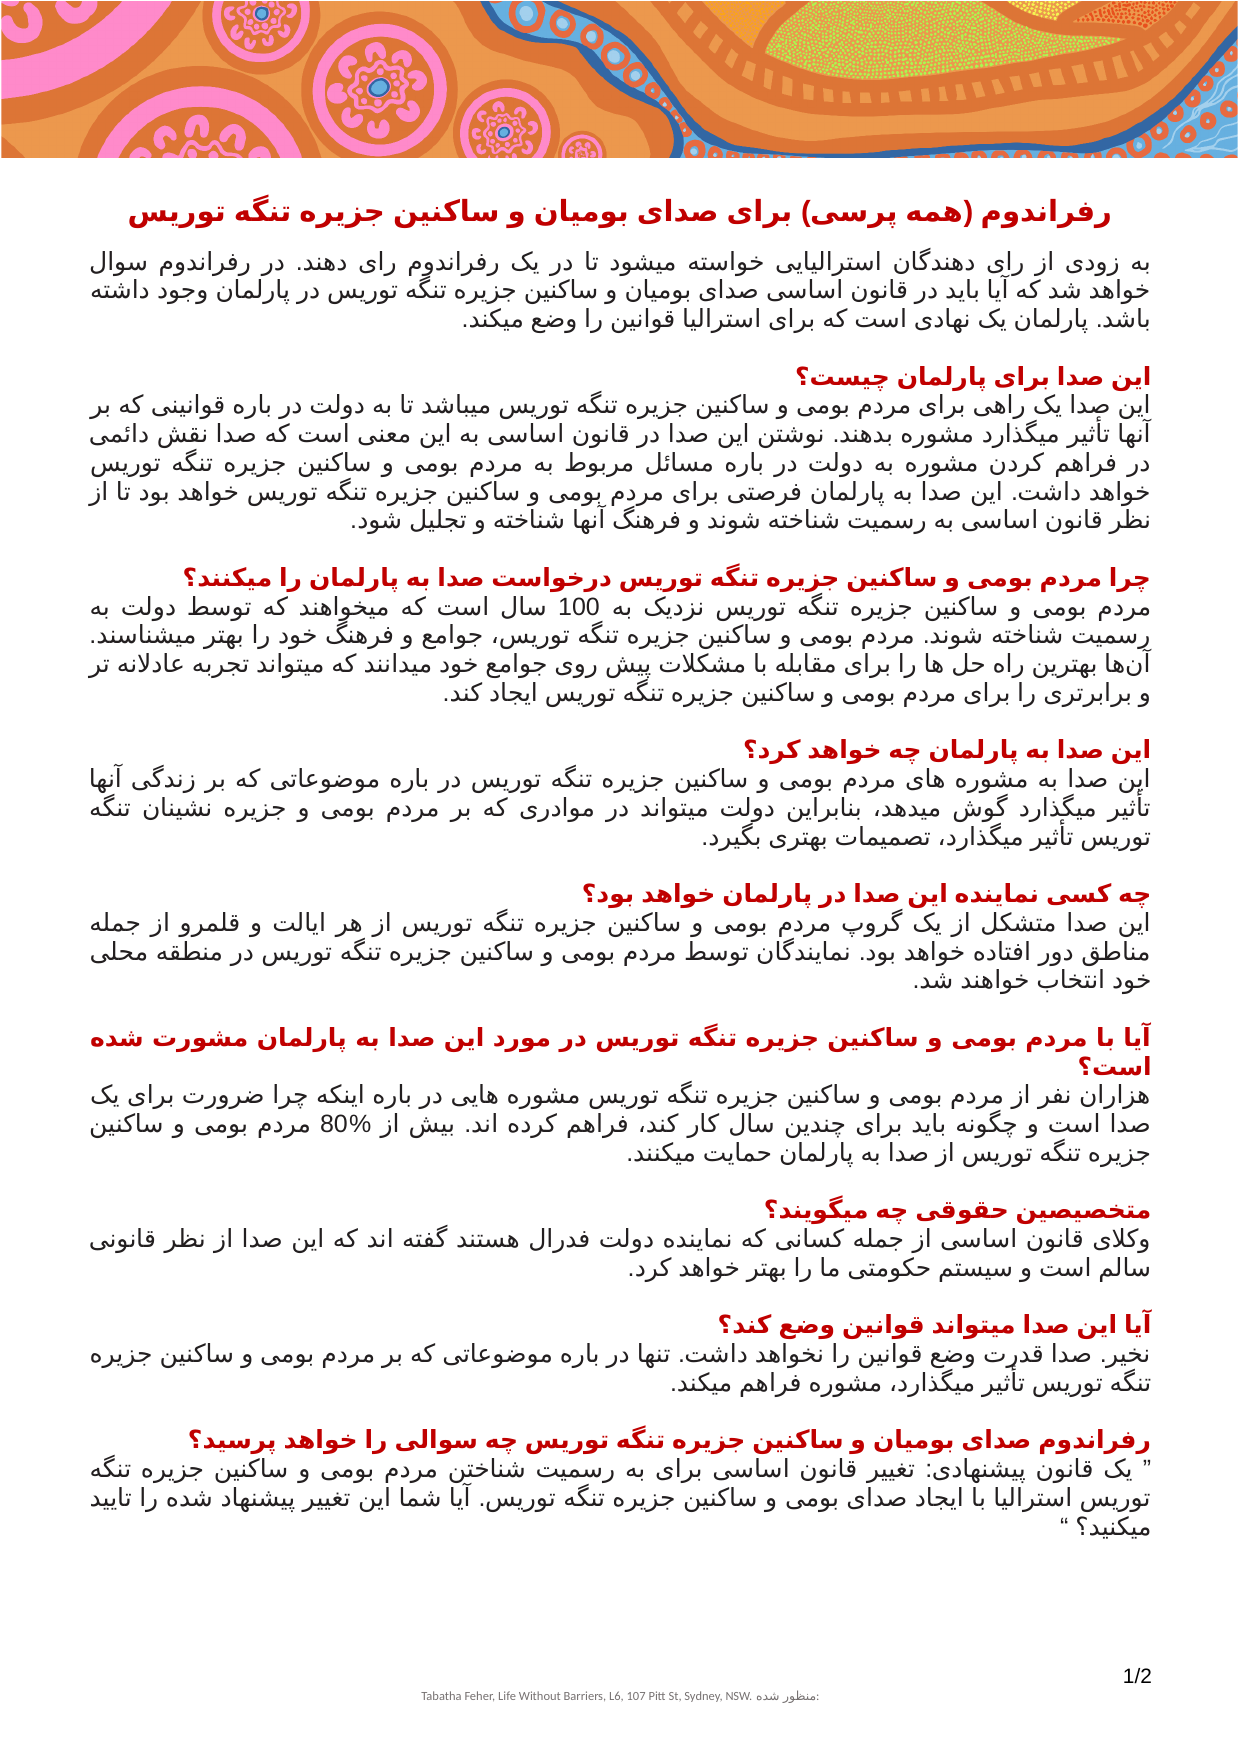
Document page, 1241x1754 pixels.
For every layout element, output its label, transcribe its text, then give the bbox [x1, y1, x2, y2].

text این صدا به پارلمان چه خواهد کرد؟ [89, 736, 1152, 764]
text این صدا برای پارلمان چیست؟ [89, 362, 1152, 391]
text هزاران نفر از مردم بومی و ساکنین جزیره تنگه توریس مشوره هایی در باره اینکه چرا ضرورت برای یک صدا است و چگونه باید برای چندین سال کار کند، فراهم کرده اند. بیش از %80 مردم بومی و ساکنین جزیره تنگه توریس از صدا به پارلمان حمایت میکنند. [89, 1081, 1152, 1167]
text رفراندوم (همه پرسی) برای صدای بومیان و ساکنین جزیره تنگه توریس [89, 194, 1152, 227]
text چه کسی نماینده این صدا در پارلمان خواهد بود؟ [89, 879, 1152, 908]
text وکلای قانون اساسی از جمله کسانی که نماینده دولت فدرال هستند گفته اند که این صدا از نظر قانونی سالم است و سیستم حکومتی ما را بهتر خواهد کرد. [89, 1224, 1152, 1282]
text مردم بومی و ساکنین جزیره تنگه توریس نزدیک به 100 سال است که میخواهند که توسط دولت به رسمیت شناخته شوند. مردم بومی و ساکنین جزیره تنگه توریس، جوامع و فرهنگ خود را بهتر میشناسند. آن‌ها بهترین راه‌ حل ها را برای مقابله با مشکلات پیش روی جوامع خود میدانند که میتواند تجربه عادلانه‌ تر و برابرتری را برای مردم بومی و ساکنین جزیره‌ تنگه توریس ایجاد کند. [89, 592, 1152, 707]
text این صدا متشکل از یک گروپ مردم بومی و ساکنین جزیره تنگه توریس از هر ایالت و قلمرو از جمله مناطق دور افتاده خواهد بود. نمایندگان توسط مردم بومی و ساکنین جزیره تنگه توریس در منطقه محلی خود انتخاب خواهند شد. [89, 908, 1152, 994]
text این صدا یک راهی برای مردم بومی و ساکنین جزیره تنگه توریس میباشد تا به دولت در باره قوانینی که بر آنها تأثیر میگذارد مشوره بدهند. نوشتن این صدا در قانون اساسی به این معنی است که صدا نقش دائمی در فراهم کردن مشوره به دولت در باره مسائل مربوط به مردم بومی و ساکنین جزیره تنگه توریس خواهد داشت. این صدا به پارلمان فرصتی برای مردم بومی و ساکنین جزیره تنگه توریس خواهد بود تا از نظر قانون اساسی به رسمیت شناخته شوند و فرهنگ آنها شناخته و تجلیل شود. [89, 391, 1152, 534]
text رفراندوم صدای بومیان و ساکنین جزیره تنگه توریس چه سوالی را خواهد پرسید؟ [89, 1426, 1152, 1454]
text این صدا به مشوره های مردم بومی و ساکنین جزیره تنگه توریس در باره موضوعاتی که بر زندگی آنها تأثیر میگذارد گوش میدهد، بنابراین دولت میتواند در موادری که بر مردم بومی و جزیره نشینان تنگه توریس تأثیر میگذارد، تصمیمات بهتری بگیرد. [89, 764, 1152, 851]
text به زودی از رای دهندگان استرالیایی خواسته میشود تا در یک رفراندوم رای دهند. در رفراندوم سوال خواهد شد که آیا باید در قانون اساسی صدای بومیان و ساکنین جزیره تنگه توریس در پارلمان وجود داشته باشد. پارلمان یک نهادی است که برای استرالیا قوانین را وضع میکند. [89, 247, 1152, 333]
picture [11, 1, 1236, 161]
text متخصیصین حقوقی چه میگویند؟ [89, 1196, 1152, 1224]
text نخیر. صدا قدرت وضع قوانین را نخواهد داشت. تنها در باره موضوعاتی که بر مردم بومی و ساکنین جزیره تنگه توریس تأثیر میگذارد، مشوره فراهم میکند. [89, 1339, 1152, 1397]
text ” یک قانون پیشنهادی: تغییر قانون اساسی برای به رسمیت شناختن مردم بومی و ساکنین جزیره تنگه توریس استرالیا با ایجاد صدای بومی و ساکنین جزیره تنگه توریس. آیا شما این تغییر پیشنهاد شده را تایید میکنید؟ “ [89, 1454, 1152, 1541]
text آیا این صدا میتواند قوانین وضع کند؟ [89, 1311, 1152, 1339]
text آیا با مردم بومی و ساکنین جزیره تنگه توریس در مورد این صدا به پارلمان مشورت شده است؟ [89, 1023, 1152, 1081]
text چرا مردم بومی و ساکنین جزیره تنگه توریس درخواست صدا به پارلمان را میکنند؟ [89, 563, 1152, 592]
